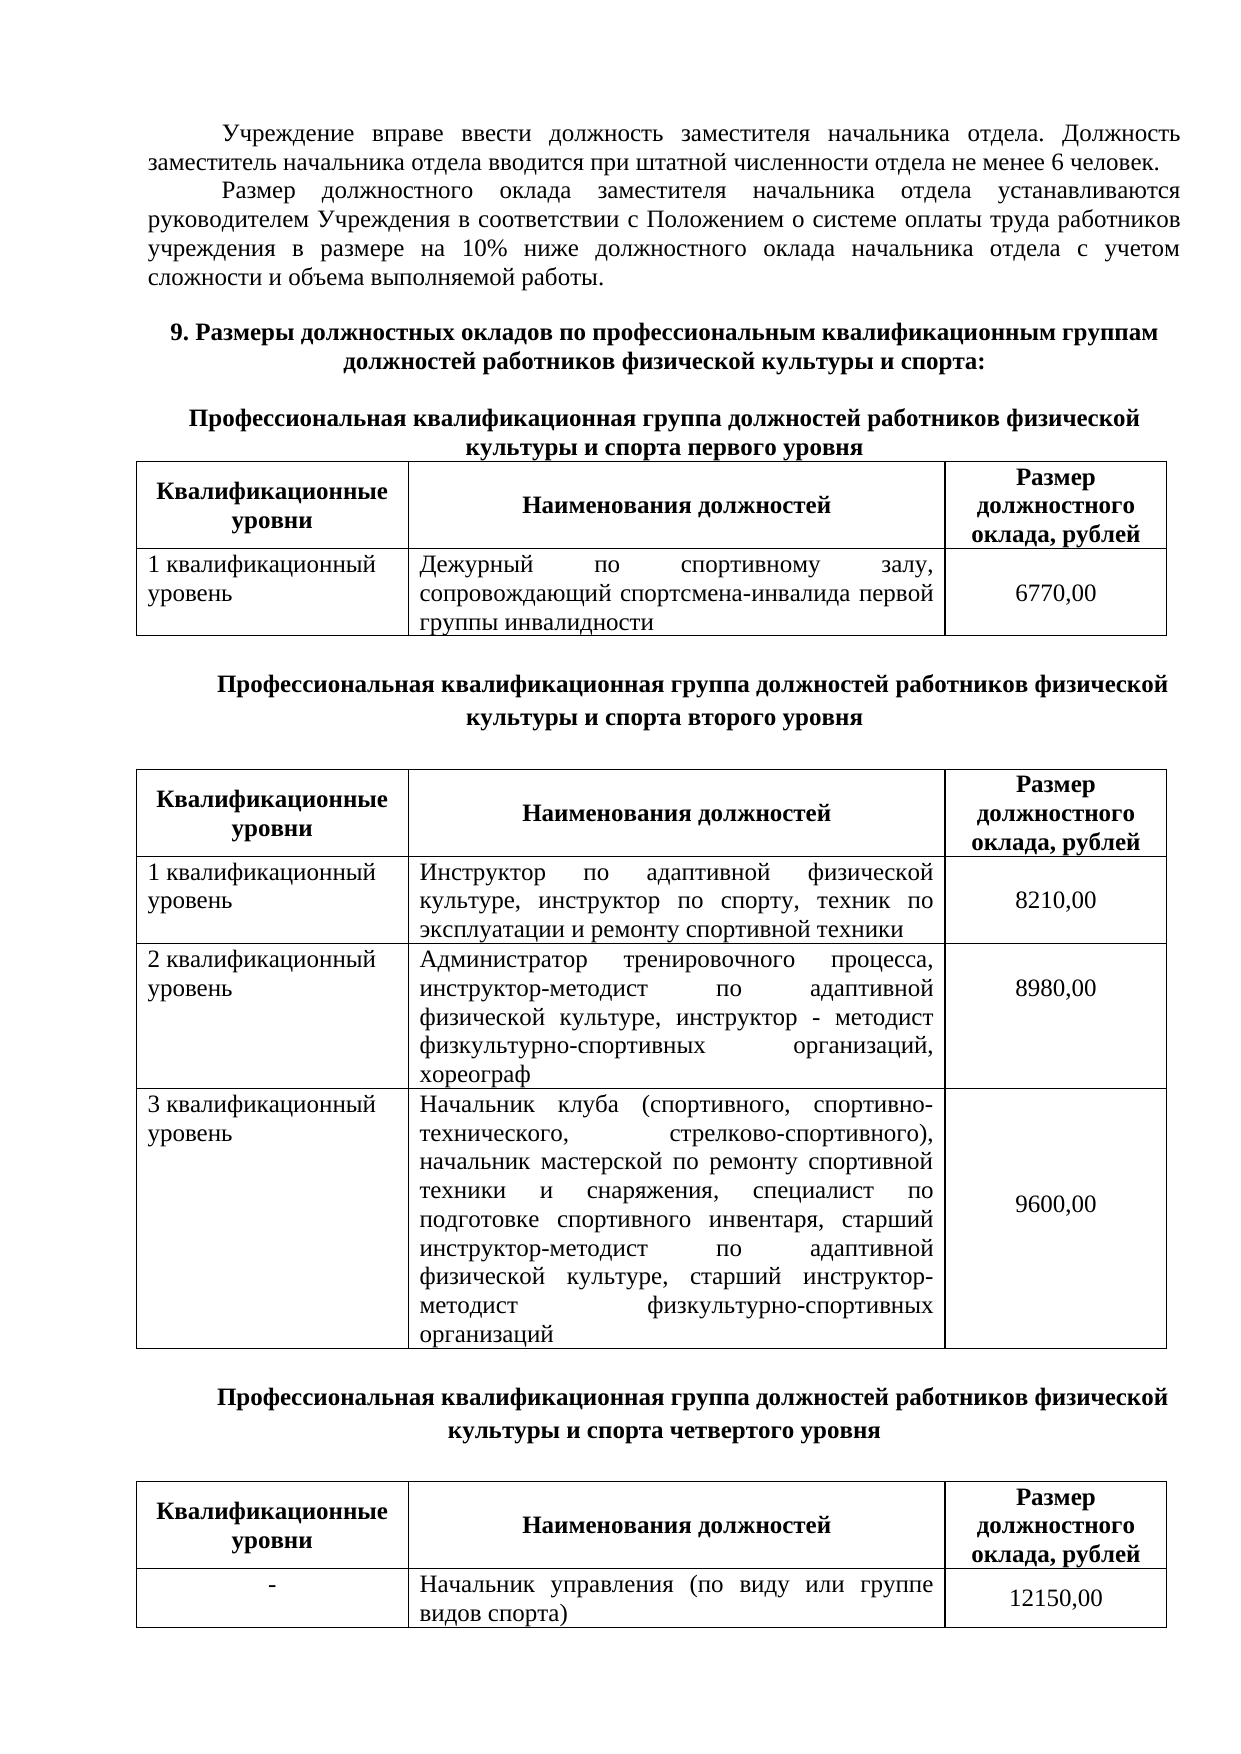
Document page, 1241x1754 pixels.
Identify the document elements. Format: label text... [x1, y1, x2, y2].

table_cell 8210,00 [946, 857, 1166, 943]
text Профессиональная квалификационная группа должностей работников физической культуры и спорта второго уровня [148, 669, 1181, 731]
table_header Наименования должностей [409, 462, 944, 548]
table_cell Администратор тренировочного процесса, инструктор-методист по адаптивной физической культуре, инструктор - методист физкультурно-спортивных организаций, хореограф [409, 944, 944, 1088]
table_header Наименования должностей [409, 770, 944, 856]
table_cell Начальник управления (по виду или группе видов спорта) [409, 1569, 944, 1627]
table_cell Инструктор по адаптивной физической культуре, инструктор по спорту, техник по эксплуатации и ремонту спортивной техники [409, 857, 944, 943]
table_header Размер должностного оклада, рублей [946, 770, 1166, 856]
table_cell - [137, 1569, 408, 1627]
table_header Квалификационные уровни [137, 770, 408, 856]
table_cell 3 квалификационный уровень [137, 1089, 408, 1348]
table_cell 1 квалификационный уровень [137, 857, 408, 943]
text Профессиональная квалификационная группа должностей работников физической культуры и спорта первого уровня [148, 403, 1181, 461]
table_cell Начальник клуба (спортивного, спортивно- технического, стрелково-спортивного), начальник мастерской по ремонту спортивной техники и снаряжения, специалист по подготовке спортивного инвентаря, старший инструктор-методист по адаптивной физической культуре, старший инструктор-методист физкультурно-спортивных организаций [409, 1089, 944, 1348]
table_cell 1 квалификационный уровень [137, 549, 408, 635]
table_header Наименования должностей [409, 1482, 944, 1568]
text Размер должностного оклада заместителя начальника отдела устанавливаются руководителем Учреждения в соответствии с Положением о системе оплаты труда работников учреждения в размере на 10% ниже должностного оклада начальника отдела с учетом сложности и объема выполняемой работы. [148, 176, 1181, 291]
text Учреждение вправе ввести должность заместителя начальника отдела. Должность заместитель начальника отдела вводится при штатной численности отдела не менее 6 человек. [148, 118, 1181, 176]
table_header Размер должностного оклада, рублей [946, 462, 1166, 548]
table_cell 12150,00 [946, 1569, 1166, 1627]
table_header Квалификационные уровни [137, 462, 408, 548]
table_cell 2 квалификационный уровень [137, 944, 408, 1088]
table_cell 9600,00 [946, 1089, 1166, 1348]
text 9. Размеры должностных окладов по профессиональным квалификационным группам должностей работников физической культуры и спорта: [148, 317, 1181, 374]
table_cell Дежурный по спортивному залу, сопровождающий спортсмена-инвалида первой группы инвалидности [409, 549, 944, 635]
table_cell 6770,00 [946, 549, 1166, 635]
table_header Квалификационные уровни [137, 1482, 408, 1568]
text Профессиональная квалификационная группа должностей работников физической культуры и спорта четвертого уровня [148, 1382, 1181, 1443]
table_header Размер должностного оклада, рублей [946, 1482, 1166, 1568]
table_cell 8980,00 [946, 944, 1166, 1088]
